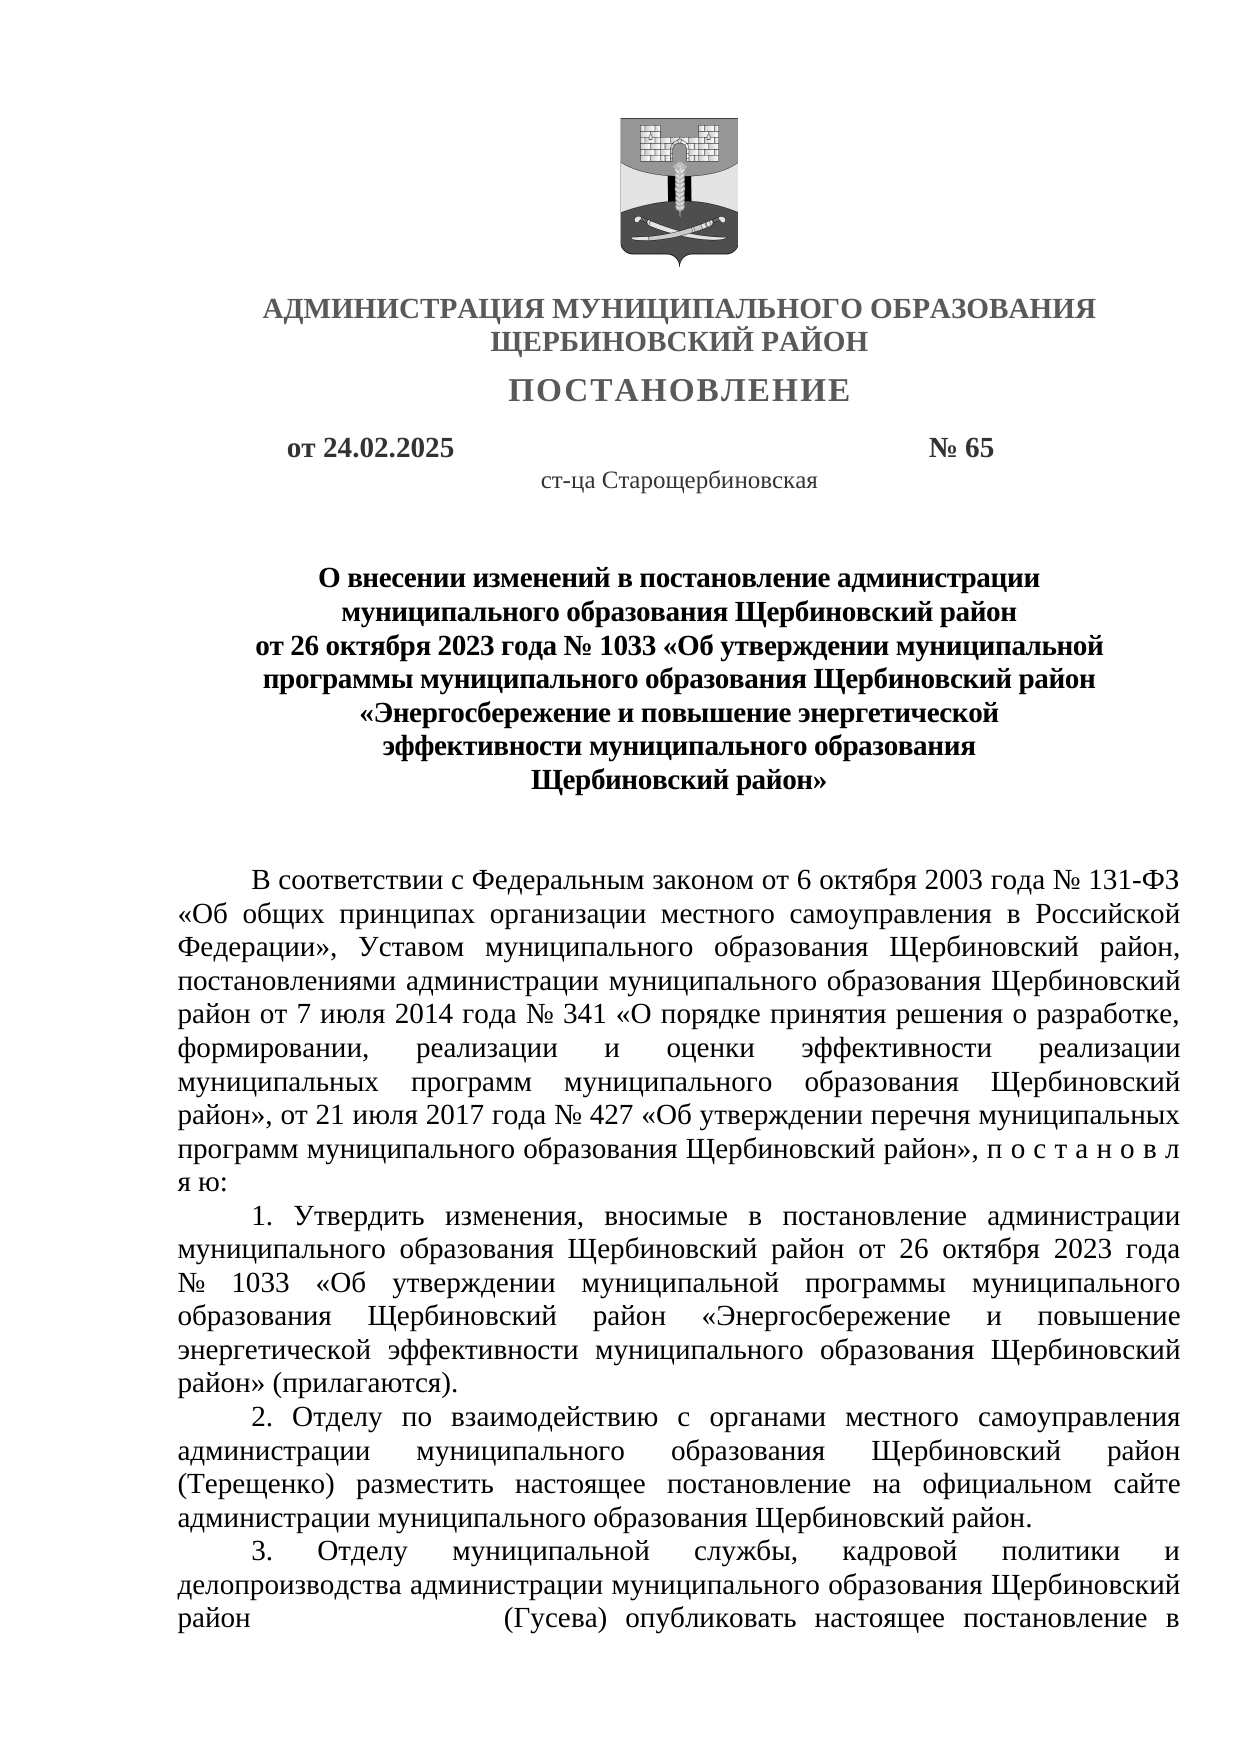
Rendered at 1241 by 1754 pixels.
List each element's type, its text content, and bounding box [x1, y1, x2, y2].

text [177, 1533, 1181, 1634]
table_cell от 24.02.2025 [177, 429, 679, 464]
table_header АДМИНИСТРАЦИЯ МУНИЦИПАЛЬНОГО ОБРАЗОВАНИЯ ЩЕРБИНОВСКИЙ РАЙОН ПОСТАНОВЛЕНИЕ [177, 118, 1181, 272]
text В соответствии с Федеральным законом от 6 октября 2003 года № 131-ФЗ «Об общих принципах организации местного самоуправления в Российской Федерации», Уставом муниципального образования Щербиновский район, постановлениями администрации муниципального образования Щербиновский район от 7 июля 2014 года № 341 «О порядке принятия решения о разработке, формировании, реализации и оценки эффективности реализации муниципальных программ муниципального образования Щербиновский район», от 21 июля 2017 года № 427 «Об утверждении перечня муниципальных программ муниципального образования Щербиновский район», п о с т а н о в л я ю: [177, 862, 1181, 1198]
table_cell ст-ца Старощербиновская [177, 464, 1181, 493]
text О внесении изменений в постановление администрации [236, 561, 1122, 594]
table_cell № 65 [679, 429, 1181, 464]
table_cell АДМИНИСТРАЦИЯ МУНИЦИПАЛЬНОГО ОБРАЗОВАНИЯ ЩЕРБИНОВСКИЙ РАЙОН ПОСТАНОВЛЕНИЕ [177, 272, 1181, 428]
text 2. Отделу по взаимодействию с органами местного самоуправления администрации муниципального образования Щербиновский район (Терещенко) разместить настоящее постановление на официальном сайте администрации муниципального образования Щербиновский район. [177, 1399, 1181, 1533]
text 1. Утвердить изменения, вносимые в постановление администрации муниципального образования Щербиновский район от 26 октября 2023 года № 1033 «Об утверждении муниципальной программы муниципального образования Щербиновский район «Энергосбережение и повышение энергетической эффективности муниципального образования Щербиновский район» (прилагаются). [177, 1198, 1181, 1399]
text муниципального образования Щербиновский район [236, 594, 1122, 628]
text Щербиновский район» [177, 762, 1181, 795]
text от 26 октября 2023 года № 1033 «Об утверждении муниципальной программы муниципального образования Щербиновский район [236, 628, 1122, 695]
text «Энергосбережение и повышение энергетической [236, 695, 1122, 728]
text эффективности муниципального образования [236, 728, 1122, 762]
